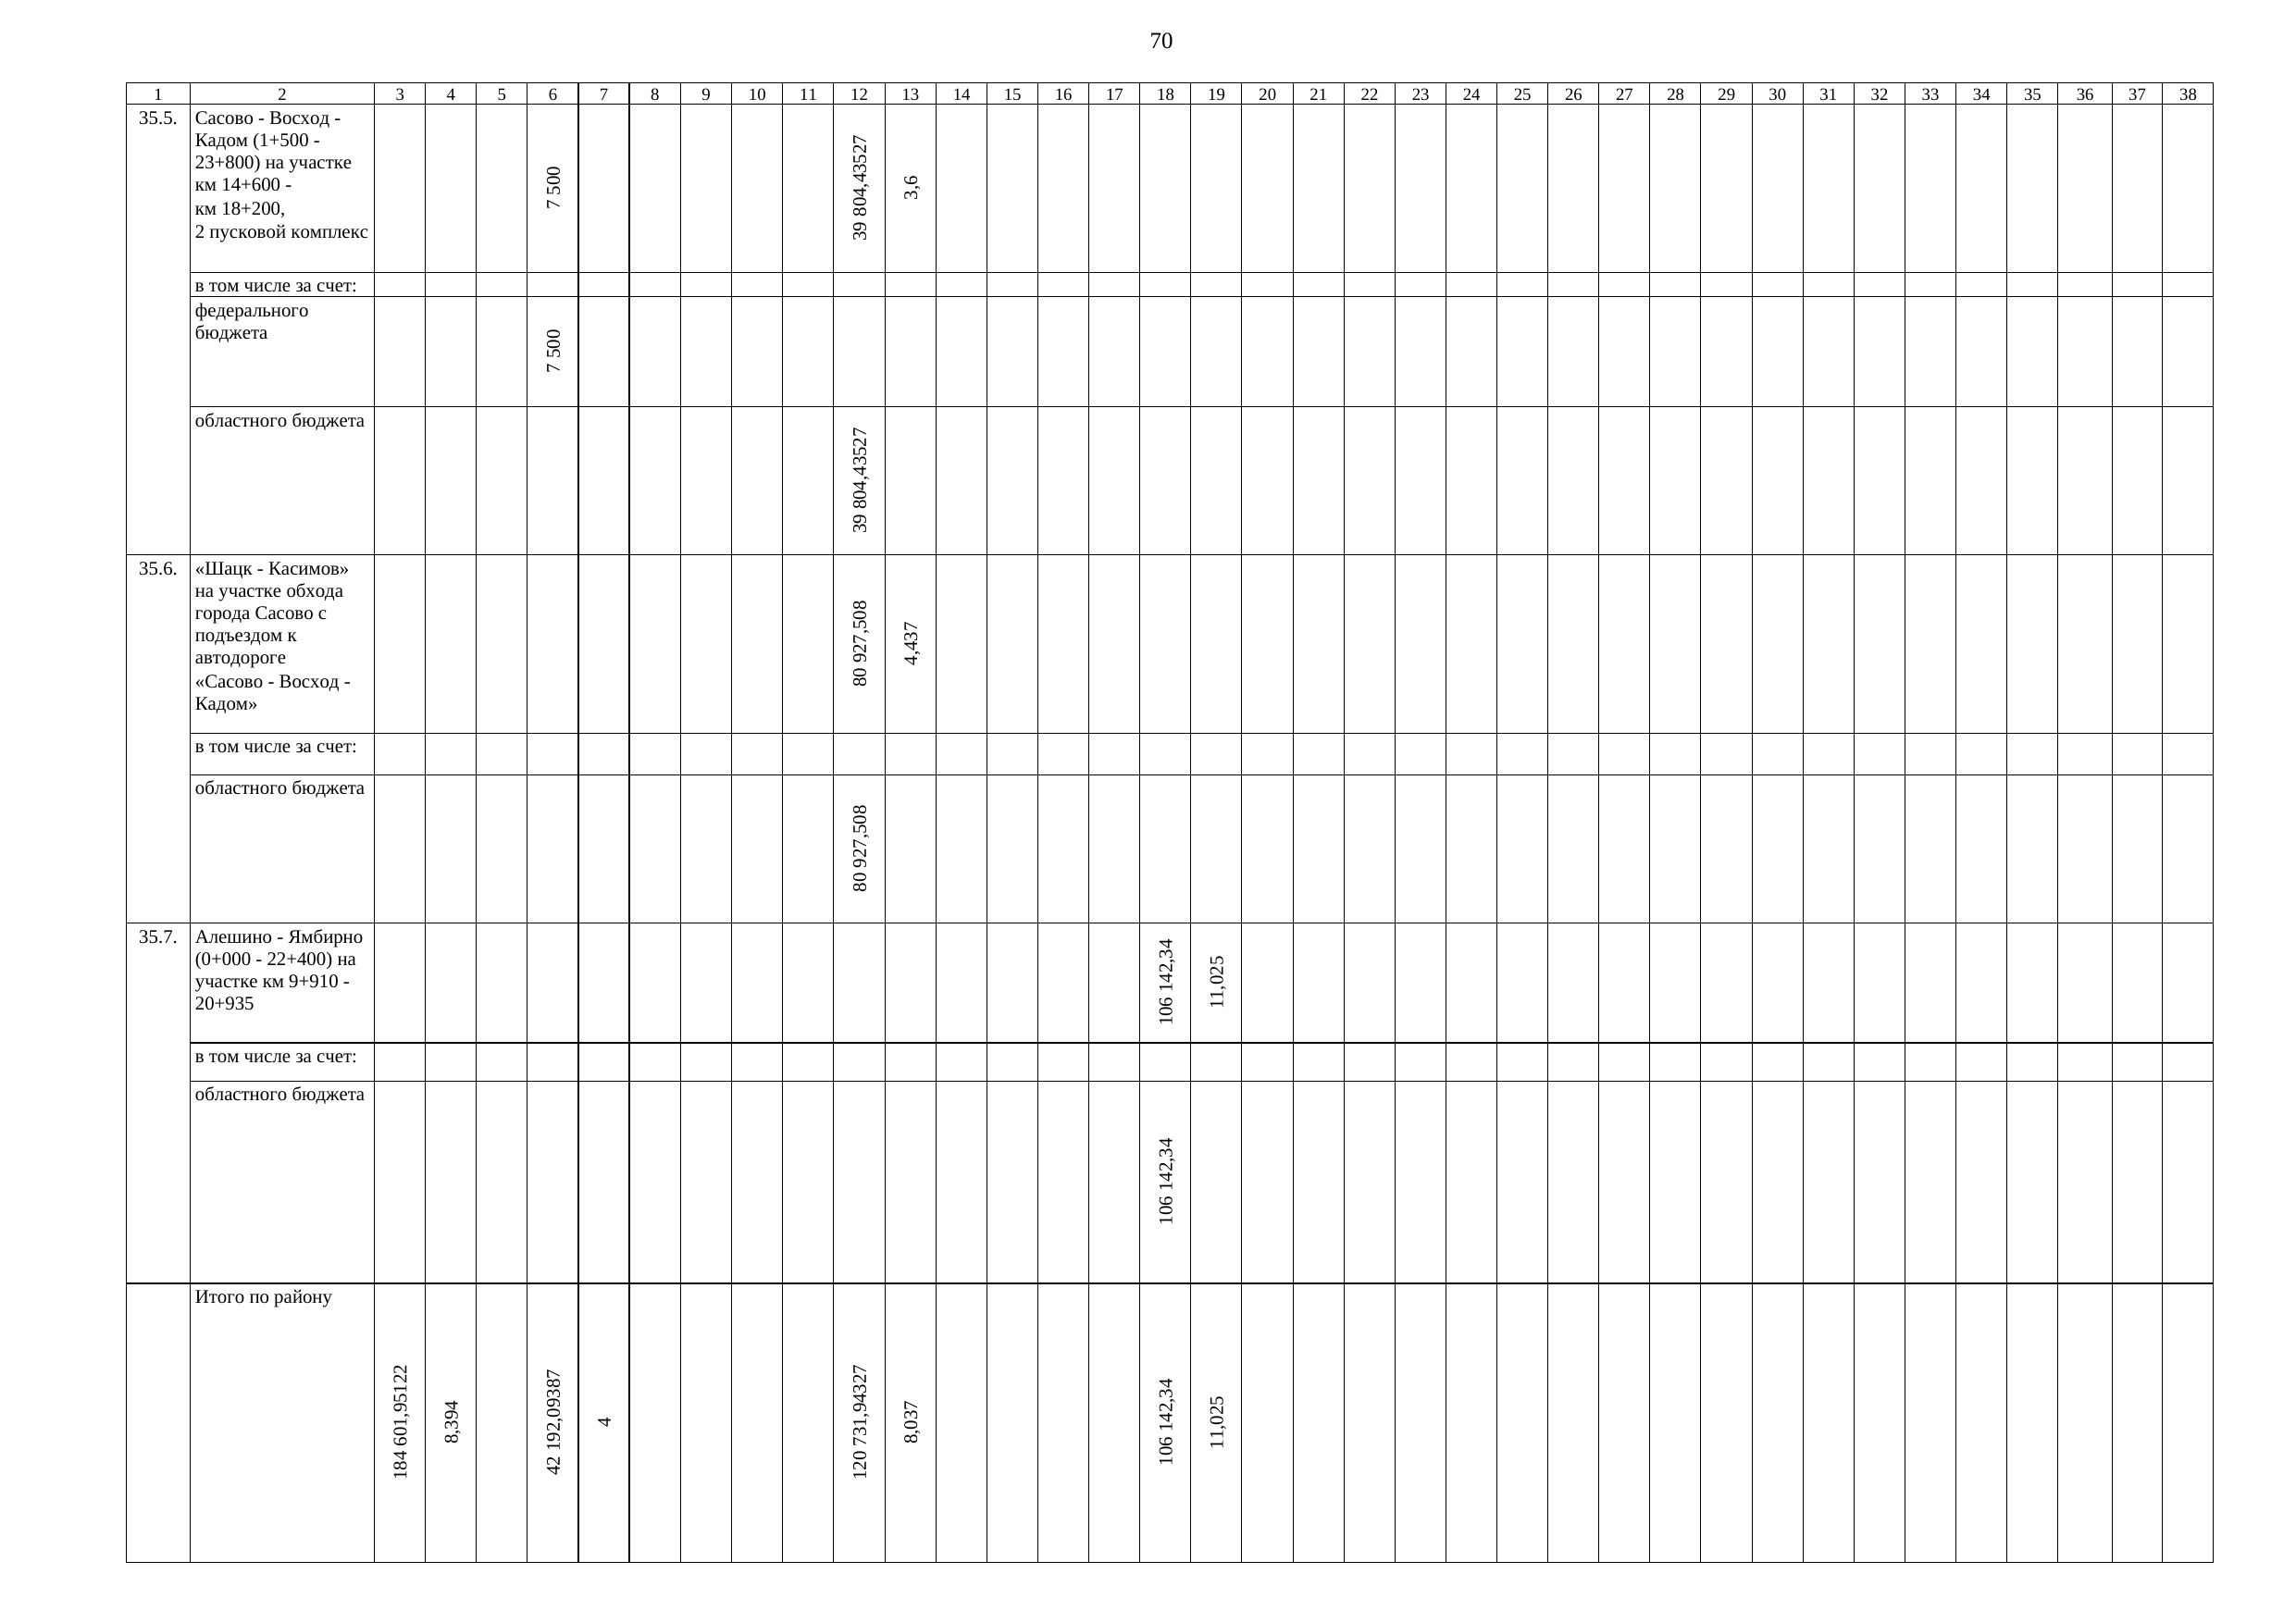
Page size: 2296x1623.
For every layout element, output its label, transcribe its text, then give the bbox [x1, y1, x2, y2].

table_header 8 [630, 83, 680, 104]
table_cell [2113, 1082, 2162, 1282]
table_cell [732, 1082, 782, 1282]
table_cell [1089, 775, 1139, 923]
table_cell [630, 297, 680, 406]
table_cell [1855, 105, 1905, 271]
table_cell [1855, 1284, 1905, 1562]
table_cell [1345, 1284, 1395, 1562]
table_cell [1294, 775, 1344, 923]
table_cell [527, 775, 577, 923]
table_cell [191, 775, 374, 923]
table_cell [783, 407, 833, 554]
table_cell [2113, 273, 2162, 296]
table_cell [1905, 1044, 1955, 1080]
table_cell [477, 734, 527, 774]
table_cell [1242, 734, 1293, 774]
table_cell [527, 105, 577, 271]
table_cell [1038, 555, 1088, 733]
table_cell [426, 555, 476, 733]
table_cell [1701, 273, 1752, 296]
table_header 3 [375, 83, 425, 104]
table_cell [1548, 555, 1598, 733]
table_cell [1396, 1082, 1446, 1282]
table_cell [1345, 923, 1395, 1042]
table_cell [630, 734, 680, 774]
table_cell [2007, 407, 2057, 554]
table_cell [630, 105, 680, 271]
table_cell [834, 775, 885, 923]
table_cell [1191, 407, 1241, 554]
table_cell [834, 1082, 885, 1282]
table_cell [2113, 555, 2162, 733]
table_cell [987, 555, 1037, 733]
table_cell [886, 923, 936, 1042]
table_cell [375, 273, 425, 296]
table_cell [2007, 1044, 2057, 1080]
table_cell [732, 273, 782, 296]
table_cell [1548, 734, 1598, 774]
table_header 10 [732, 83, 782, 104]
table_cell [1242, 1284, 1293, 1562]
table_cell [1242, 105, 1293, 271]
table_header 37 [2113, 83, 2162, 104]
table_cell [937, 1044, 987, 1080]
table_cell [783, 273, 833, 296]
table_header 19 [1191, 83, 1241, 104]
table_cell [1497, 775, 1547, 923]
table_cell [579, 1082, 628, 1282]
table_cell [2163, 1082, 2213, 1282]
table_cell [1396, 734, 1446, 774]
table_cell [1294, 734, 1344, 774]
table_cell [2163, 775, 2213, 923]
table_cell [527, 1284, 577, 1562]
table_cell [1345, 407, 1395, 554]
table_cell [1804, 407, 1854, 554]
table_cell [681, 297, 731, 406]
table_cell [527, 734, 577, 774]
table_header 18 [1140, 83, 1190, 104]
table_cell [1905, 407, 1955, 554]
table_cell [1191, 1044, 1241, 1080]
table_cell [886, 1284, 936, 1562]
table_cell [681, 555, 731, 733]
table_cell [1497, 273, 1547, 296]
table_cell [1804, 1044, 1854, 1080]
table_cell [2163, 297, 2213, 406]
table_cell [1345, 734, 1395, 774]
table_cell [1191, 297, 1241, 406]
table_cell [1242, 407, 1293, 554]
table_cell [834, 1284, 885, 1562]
table_header 30 [1753, 83, 1803, 104]
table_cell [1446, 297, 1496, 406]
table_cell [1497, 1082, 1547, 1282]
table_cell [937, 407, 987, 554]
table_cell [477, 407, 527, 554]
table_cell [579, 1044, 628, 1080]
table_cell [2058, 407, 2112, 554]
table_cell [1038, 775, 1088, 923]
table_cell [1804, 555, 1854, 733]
table_header 4 [426, 83, 476, 104]
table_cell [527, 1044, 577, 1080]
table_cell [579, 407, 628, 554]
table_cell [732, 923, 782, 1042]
table_header 26 [1548, 83, 1598, 104]
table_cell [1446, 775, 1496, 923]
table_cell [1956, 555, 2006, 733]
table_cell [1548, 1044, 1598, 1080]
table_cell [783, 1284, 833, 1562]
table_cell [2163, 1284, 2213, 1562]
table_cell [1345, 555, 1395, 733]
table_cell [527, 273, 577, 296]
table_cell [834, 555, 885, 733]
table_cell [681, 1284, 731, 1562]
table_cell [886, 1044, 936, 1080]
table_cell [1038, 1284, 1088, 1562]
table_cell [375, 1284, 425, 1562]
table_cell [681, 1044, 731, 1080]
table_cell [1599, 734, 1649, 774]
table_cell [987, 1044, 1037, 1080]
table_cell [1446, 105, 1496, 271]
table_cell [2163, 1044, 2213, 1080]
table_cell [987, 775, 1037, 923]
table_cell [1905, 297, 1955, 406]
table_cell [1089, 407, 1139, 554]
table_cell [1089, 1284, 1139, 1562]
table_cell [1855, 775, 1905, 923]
table_header 7 [579, 83, 628, 104]
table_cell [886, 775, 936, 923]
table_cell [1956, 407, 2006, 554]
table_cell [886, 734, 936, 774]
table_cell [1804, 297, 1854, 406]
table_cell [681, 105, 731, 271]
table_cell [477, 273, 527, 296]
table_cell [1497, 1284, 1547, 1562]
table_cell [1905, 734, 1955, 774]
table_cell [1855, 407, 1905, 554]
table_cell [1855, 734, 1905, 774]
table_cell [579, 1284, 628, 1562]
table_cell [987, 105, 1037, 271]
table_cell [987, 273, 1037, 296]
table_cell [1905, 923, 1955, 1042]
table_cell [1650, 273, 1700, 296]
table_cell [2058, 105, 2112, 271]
table_header 14 [937, 83, 987, 104]
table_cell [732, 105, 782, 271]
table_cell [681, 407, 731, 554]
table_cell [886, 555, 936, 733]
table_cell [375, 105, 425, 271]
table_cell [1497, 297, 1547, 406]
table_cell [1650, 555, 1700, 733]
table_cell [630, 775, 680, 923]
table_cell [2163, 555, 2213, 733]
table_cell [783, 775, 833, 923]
table_header 2 [191, 83, 374, 104]
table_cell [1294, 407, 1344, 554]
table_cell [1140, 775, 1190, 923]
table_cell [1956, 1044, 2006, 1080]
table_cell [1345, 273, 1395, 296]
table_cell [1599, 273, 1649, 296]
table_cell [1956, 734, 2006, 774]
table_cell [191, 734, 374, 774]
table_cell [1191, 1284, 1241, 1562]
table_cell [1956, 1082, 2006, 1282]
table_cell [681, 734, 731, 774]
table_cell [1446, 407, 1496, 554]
table_header 32 [1855, 83, 1905, 104]
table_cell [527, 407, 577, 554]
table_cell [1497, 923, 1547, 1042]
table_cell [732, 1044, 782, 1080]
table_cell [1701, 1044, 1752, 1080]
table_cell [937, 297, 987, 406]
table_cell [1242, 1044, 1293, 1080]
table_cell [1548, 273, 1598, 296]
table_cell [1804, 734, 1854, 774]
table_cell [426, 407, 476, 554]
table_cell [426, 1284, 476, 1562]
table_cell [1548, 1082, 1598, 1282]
table_header 22 [1345, 83, 1395, 104]
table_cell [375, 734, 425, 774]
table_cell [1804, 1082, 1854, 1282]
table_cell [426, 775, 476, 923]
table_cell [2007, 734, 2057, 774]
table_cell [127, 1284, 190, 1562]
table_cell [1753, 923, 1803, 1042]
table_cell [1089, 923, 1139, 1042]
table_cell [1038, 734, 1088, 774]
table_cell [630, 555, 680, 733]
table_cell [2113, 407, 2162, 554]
table_header 34 [1956, 83, 2006, 104]
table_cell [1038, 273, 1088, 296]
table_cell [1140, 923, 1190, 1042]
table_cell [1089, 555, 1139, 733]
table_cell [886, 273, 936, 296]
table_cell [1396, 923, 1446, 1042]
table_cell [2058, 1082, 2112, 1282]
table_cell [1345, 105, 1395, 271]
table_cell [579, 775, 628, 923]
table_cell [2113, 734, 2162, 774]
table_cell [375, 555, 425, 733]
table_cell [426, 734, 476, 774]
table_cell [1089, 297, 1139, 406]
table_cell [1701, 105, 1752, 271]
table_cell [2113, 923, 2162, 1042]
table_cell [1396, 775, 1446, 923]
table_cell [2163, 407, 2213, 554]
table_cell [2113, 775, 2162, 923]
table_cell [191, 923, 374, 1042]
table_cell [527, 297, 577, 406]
table_header 38 [2163, 83, 2213, 104]
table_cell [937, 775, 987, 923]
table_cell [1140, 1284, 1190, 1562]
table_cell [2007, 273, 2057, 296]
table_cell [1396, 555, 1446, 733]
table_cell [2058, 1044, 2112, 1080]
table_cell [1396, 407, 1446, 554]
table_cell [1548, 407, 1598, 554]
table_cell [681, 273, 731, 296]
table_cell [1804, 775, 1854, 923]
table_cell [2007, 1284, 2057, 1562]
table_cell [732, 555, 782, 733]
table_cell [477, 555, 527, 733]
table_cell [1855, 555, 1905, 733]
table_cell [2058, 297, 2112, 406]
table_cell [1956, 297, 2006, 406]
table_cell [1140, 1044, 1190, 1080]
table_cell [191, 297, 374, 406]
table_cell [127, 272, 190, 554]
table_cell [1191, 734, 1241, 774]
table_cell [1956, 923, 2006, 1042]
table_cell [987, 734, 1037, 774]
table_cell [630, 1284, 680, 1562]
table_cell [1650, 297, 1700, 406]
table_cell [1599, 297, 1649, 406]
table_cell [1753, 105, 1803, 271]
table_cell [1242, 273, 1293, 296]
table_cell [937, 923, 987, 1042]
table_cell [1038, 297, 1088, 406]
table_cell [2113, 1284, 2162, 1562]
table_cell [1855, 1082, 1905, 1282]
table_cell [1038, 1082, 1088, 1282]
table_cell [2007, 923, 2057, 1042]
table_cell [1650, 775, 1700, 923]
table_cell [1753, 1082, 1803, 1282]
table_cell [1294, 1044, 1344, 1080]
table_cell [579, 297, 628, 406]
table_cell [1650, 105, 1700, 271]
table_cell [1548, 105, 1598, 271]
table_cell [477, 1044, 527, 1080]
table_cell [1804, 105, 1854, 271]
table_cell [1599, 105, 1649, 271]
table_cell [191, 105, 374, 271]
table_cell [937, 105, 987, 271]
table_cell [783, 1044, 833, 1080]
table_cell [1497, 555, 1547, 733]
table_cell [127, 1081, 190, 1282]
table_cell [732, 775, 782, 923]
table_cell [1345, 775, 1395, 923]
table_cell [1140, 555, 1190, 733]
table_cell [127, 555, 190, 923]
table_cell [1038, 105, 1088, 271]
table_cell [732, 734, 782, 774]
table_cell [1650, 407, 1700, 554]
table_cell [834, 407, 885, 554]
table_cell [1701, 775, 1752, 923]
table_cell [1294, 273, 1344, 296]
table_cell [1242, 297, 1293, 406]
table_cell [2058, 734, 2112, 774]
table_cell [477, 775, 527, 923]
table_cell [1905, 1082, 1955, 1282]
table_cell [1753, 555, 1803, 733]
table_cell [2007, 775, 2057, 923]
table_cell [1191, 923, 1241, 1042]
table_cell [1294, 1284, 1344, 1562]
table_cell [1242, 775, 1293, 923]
table_header 9 [681, 83, 731, 104]
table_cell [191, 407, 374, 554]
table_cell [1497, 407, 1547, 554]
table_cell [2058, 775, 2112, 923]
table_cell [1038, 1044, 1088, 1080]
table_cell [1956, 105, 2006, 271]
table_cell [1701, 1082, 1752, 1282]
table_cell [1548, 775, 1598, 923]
table_header 33 [1905, 83, 1955, 104]
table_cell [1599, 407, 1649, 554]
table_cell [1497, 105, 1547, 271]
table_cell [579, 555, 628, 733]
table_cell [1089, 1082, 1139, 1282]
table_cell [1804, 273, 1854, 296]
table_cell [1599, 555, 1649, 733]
table_header 20 [1242, 83, 1293, 104]
table_header 21 [1294, 83, 1344, 104]
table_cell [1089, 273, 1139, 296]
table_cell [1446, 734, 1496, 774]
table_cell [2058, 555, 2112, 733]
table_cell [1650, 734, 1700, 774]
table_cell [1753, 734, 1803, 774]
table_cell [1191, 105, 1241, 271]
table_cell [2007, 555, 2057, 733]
table_header 5 [477, 83, 527, 104]
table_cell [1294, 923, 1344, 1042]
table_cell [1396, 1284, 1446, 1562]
table_header 24 [1446, 83, 1496, 104]
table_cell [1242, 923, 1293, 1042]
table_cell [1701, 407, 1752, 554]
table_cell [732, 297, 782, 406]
table_header 6 [527, 83, 577, 104]
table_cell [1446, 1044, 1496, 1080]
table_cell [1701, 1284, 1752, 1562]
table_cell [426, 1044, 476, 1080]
table_header 36 [2058, 83, 2112, 104]
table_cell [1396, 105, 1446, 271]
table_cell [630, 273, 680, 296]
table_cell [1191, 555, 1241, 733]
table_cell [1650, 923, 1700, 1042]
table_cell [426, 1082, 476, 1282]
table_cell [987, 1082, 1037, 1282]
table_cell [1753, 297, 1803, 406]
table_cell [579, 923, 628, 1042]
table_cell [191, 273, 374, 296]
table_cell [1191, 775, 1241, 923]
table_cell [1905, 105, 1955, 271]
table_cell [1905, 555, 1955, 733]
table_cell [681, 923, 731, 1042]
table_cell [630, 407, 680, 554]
table_header 15 [987, 83, 1037, 104]
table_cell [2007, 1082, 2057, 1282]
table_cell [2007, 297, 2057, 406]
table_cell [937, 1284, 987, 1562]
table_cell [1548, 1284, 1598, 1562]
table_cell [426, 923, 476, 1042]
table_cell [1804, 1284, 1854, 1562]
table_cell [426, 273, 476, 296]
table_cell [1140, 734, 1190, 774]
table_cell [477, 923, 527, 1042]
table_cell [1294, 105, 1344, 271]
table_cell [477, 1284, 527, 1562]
table_header 28 [1650, 83, 1700, 104]
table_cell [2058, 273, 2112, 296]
table_header 17 [1089, 83, 1139, 104]
table_header 12 [834, 83, 885, 104]
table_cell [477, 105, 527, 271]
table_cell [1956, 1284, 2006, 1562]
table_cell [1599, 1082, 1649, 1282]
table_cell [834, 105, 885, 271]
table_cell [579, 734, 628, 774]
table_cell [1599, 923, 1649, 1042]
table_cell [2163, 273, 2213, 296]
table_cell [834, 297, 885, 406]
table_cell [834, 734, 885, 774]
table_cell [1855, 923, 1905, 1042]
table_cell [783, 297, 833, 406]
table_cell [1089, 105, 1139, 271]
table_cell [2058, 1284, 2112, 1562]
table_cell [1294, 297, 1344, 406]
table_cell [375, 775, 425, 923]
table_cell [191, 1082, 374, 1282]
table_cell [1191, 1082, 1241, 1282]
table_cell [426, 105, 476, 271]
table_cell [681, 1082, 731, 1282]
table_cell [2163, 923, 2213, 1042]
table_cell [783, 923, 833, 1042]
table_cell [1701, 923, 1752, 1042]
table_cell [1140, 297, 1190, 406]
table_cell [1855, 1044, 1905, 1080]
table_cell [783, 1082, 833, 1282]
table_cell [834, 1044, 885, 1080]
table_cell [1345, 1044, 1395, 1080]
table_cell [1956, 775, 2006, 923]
table_header 27 [1599, 83, 1649, 104]
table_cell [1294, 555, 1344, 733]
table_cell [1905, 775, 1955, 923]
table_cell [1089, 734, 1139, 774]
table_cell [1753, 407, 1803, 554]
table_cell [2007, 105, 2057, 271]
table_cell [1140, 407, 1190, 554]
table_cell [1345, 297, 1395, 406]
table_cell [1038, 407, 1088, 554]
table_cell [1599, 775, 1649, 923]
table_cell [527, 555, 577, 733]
table_header 35 [2007, 83, 2057, 104]
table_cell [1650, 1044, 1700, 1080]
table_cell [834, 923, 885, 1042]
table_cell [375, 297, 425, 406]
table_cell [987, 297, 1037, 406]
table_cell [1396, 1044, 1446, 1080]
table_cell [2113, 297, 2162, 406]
table_header 29 [1701, 83, 1752, 104]
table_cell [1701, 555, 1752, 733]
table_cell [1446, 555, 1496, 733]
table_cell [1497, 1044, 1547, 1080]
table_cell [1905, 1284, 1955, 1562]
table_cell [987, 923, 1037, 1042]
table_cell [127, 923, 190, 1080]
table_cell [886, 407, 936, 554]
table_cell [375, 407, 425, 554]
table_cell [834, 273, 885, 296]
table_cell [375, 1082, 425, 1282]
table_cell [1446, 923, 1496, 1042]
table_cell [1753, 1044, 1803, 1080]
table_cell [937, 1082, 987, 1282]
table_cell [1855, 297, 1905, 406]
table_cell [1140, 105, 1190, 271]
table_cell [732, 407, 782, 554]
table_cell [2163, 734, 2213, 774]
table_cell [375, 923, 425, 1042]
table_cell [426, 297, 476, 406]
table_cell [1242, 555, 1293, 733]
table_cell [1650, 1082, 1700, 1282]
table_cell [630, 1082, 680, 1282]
table_header 16 [1038, 83, 1088, 104]
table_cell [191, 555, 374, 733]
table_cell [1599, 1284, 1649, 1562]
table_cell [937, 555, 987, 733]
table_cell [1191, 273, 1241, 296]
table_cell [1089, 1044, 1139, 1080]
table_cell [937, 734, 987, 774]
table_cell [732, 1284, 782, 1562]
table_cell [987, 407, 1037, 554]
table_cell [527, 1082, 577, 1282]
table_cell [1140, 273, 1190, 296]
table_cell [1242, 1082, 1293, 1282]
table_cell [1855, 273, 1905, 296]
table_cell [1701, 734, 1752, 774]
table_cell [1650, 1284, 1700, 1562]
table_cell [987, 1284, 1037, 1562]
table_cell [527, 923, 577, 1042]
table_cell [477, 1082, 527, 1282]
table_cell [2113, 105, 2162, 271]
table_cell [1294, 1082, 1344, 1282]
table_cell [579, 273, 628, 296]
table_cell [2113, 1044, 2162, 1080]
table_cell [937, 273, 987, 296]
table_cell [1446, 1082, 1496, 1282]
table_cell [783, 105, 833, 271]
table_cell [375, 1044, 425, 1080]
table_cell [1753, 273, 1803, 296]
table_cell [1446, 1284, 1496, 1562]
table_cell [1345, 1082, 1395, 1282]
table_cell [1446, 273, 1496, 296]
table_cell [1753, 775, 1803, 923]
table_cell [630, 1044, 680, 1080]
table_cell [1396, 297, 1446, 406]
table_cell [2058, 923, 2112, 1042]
table_header 23 [1396, 83, 1446, 104]
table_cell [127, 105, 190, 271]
table_header 13 [886, 83, 936, 104]
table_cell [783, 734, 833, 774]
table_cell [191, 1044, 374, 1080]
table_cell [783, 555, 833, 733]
table_header 11 [783, 83, 833, 104]
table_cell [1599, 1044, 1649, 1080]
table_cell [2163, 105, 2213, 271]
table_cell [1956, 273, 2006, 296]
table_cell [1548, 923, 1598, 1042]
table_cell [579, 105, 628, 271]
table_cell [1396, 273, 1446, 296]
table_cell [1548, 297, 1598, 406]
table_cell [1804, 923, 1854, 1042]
table_header 31 [1804, 83, 1854, 104]
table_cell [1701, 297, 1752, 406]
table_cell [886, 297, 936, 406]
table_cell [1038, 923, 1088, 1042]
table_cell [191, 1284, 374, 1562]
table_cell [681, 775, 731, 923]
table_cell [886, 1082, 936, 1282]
table_header 25 [1497, 83, 1547, 104]
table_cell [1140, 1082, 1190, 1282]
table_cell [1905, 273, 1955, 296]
table_header 1 [127, 83, 190, 104]
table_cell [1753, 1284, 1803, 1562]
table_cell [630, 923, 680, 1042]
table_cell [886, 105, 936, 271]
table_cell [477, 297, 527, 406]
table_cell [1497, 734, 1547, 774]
